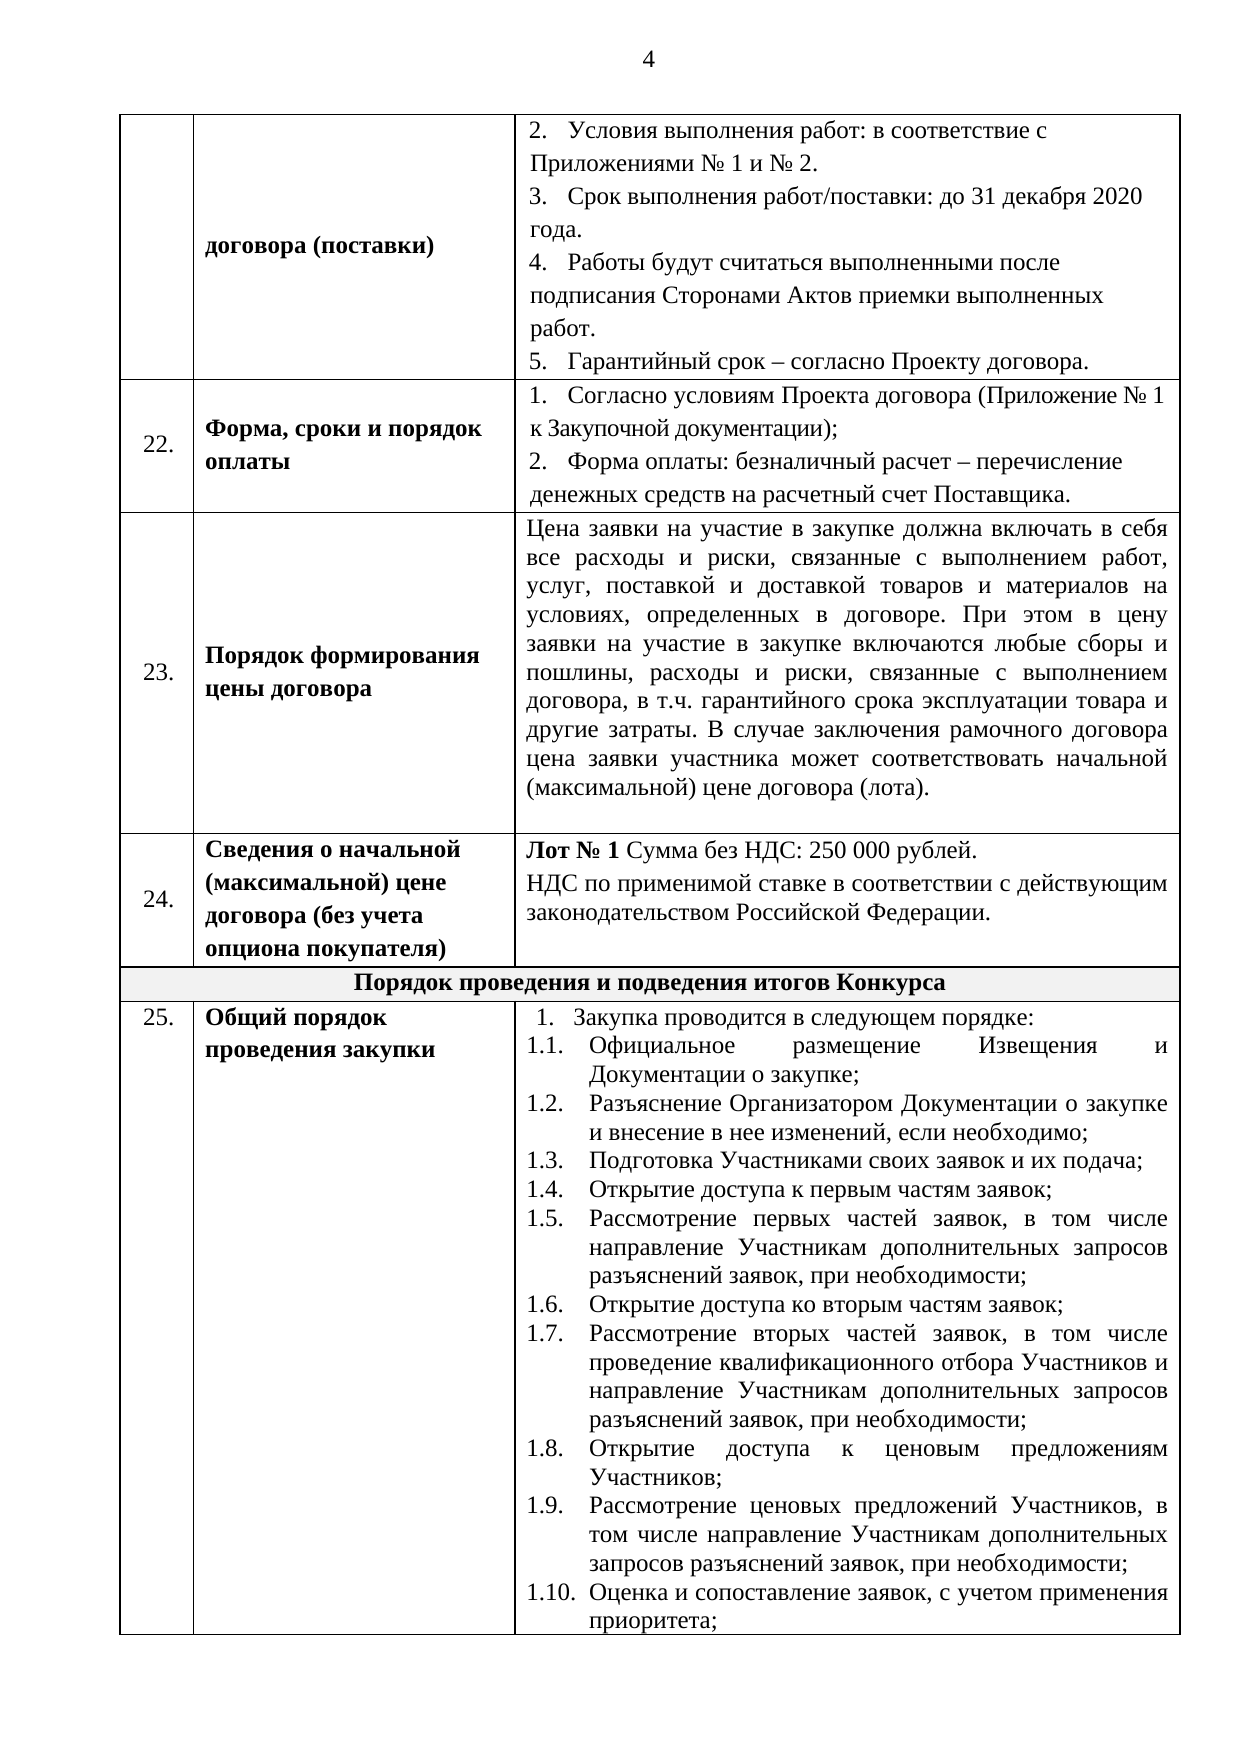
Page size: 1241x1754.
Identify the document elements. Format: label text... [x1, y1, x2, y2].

table_cell [121, 1002, 193, 1634]
table_cell Сведения о начальной (максимальной) цене договора (без учета опциона покупателя) [194, 834, 514, 966]
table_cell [194, 115, 514, 379]
table_cell [121, 380, 193, 512]
table_cell Цена заявки на участие в закупке должна включать в себя все расходы и риски, связанные с выполнением работ, услуг, поставкой и доставкой товаров и материалов на условиях, определенных в договоре. При этом в цену заявки на участие в закупке включаются любые сборы и пошлины, расходы и риски, связанные с выполнением договора, в т.ч. гарантийного срока эксплуатации товара и другие затраты. В случае заключения рамочного договора цена заявки участника может соответствовать начальной (максимальной) цене договора (лота). [516, 513, 1179, 833]
table_cell Форма, сроки и порядок оплаты [194, 380, 514, 512]
table_cell [121, 834, 193, 966]
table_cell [194, 1002, 514, 1634]
table_cell Лот № 1 Сумма без НДС: 250 000 рублей. НДС по применимой ставке в соответствии с действующим законодательством Российской Федерации. [516, 834, 1179, 966]
table_cell Порядок проведения и подведения итогов Конкурса [121, 968, 1179, 1001]
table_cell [516, 1002, 1179, 1634]
table_cell [121, 115, 193, 379]
table_cell [121, 513, 193, 833]
table_cell Порядок формирования цены договора [194, 513, 514, 833]
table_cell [516, 115, 1179, 379]
table_cell Согласно условиям Проекта договора (Приложение № 1 к Закупочной документации); Форма оплаты: безналичный расчет – перечисление денежных средств на расчетный счет Поставщика. [516, 380, 1179, 512]
